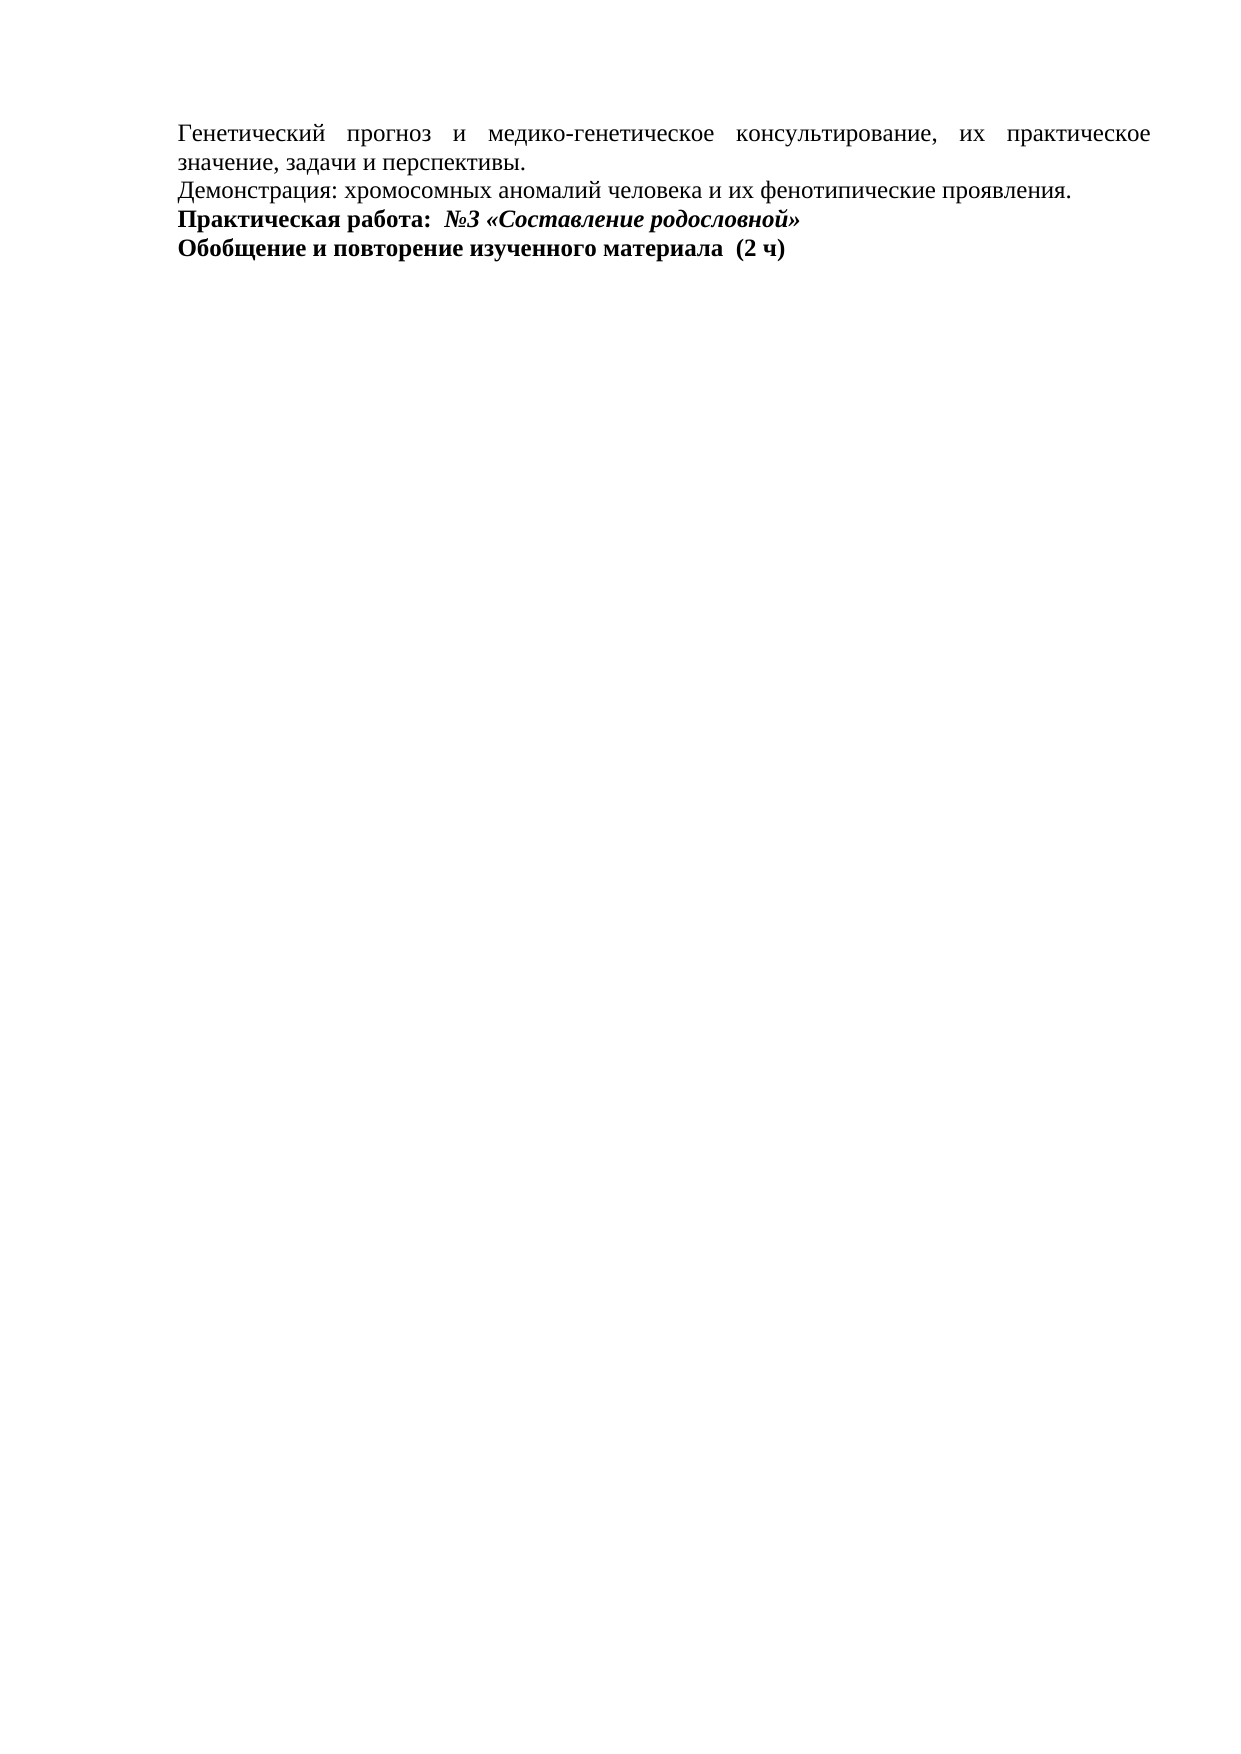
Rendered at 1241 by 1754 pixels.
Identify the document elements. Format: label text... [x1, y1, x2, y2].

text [177, 118, 1152, 176]
text Практическая работа: №3 «Составление родословной» [177, 204, 1152, 233]
text Обобщение и повторение изученного материала (2 ч) [177, 233, 1152, 262]
text Демонстрация: хромосомных аномалий человека и их фенотипические проявления. [177, 176, 1152, 204]
